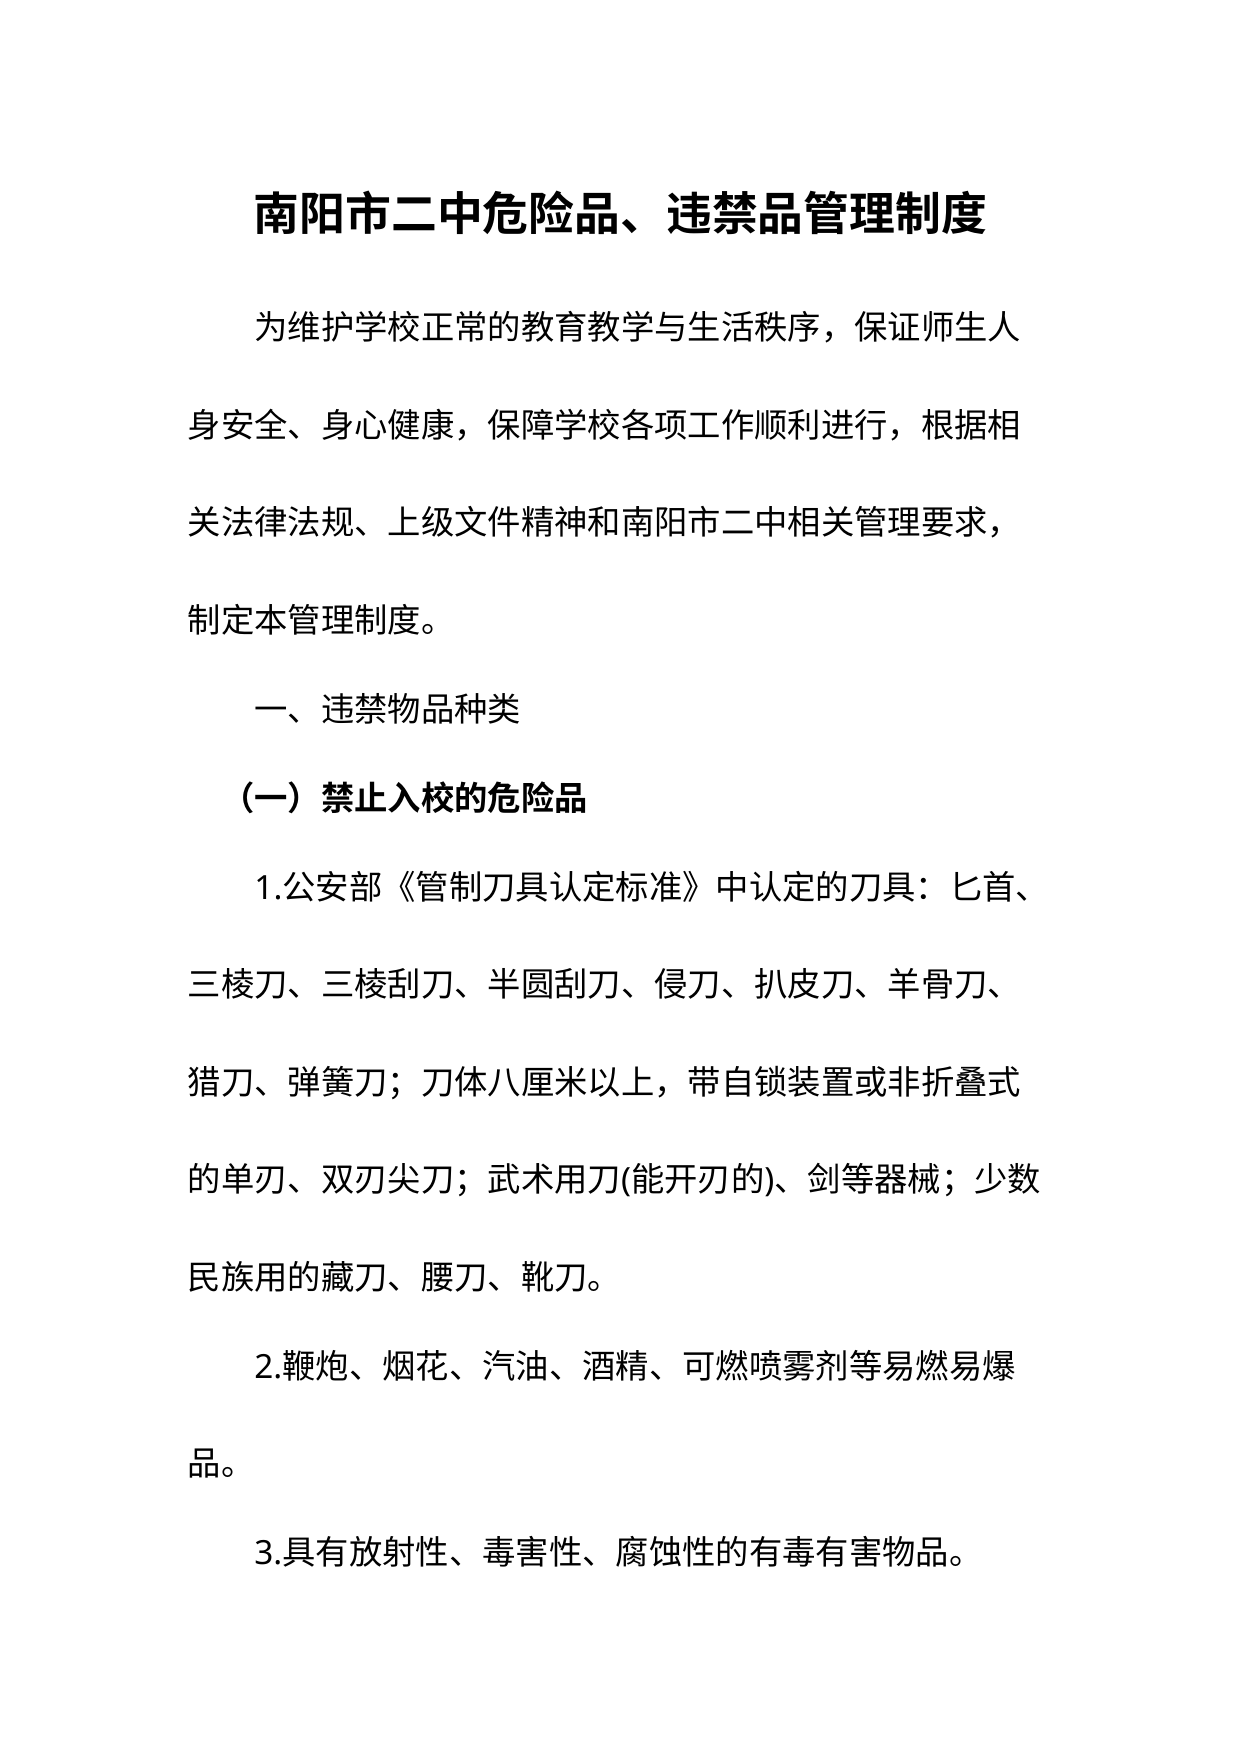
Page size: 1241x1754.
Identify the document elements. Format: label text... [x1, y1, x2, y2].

text 2.鞭炮、烟花、汽油、酒精、可燃喷雾剂等易燃易爆品。 [187, 1331, 1053, 1494]
text 南阳市二中危险品、违禁品管理制度 [187, 162, 1053, 259]
text 3.具有放射性、毒害性、腐蚀性的有毒有害物品。 [187, 1518, 1053, 1583]
text 1.公安部《管制刀具认定标准》中认定的刀具：匕首、三棱刀、三棱刮刀、半圆刮刀、侵刀、扒皮刀、羊骨刀、猎刀、弹簧刀；刀体八厘米以上，带自锁装置或非折叠式的单刃、双刃尖刀；武术用刀(能开刃的)、剑等器械；少数民族用的藏刀、腰刀、靴刀。 [187, 852, 1053, 1307]
text 一、违禁物品种类 [187, 674, 1053, 739]
text 为维护学校正常的教育教学与生活秩序，保证师生人身安全、身心健康，保障学校各项工作顺利进行，根据相关法律法规、上级文件精神和南阳市二中相关管理要求，制定本管理制度。 [187, 293, 1053, 650]
text （一）禁止入校的危险品 [187, 763, 1053, 828]
